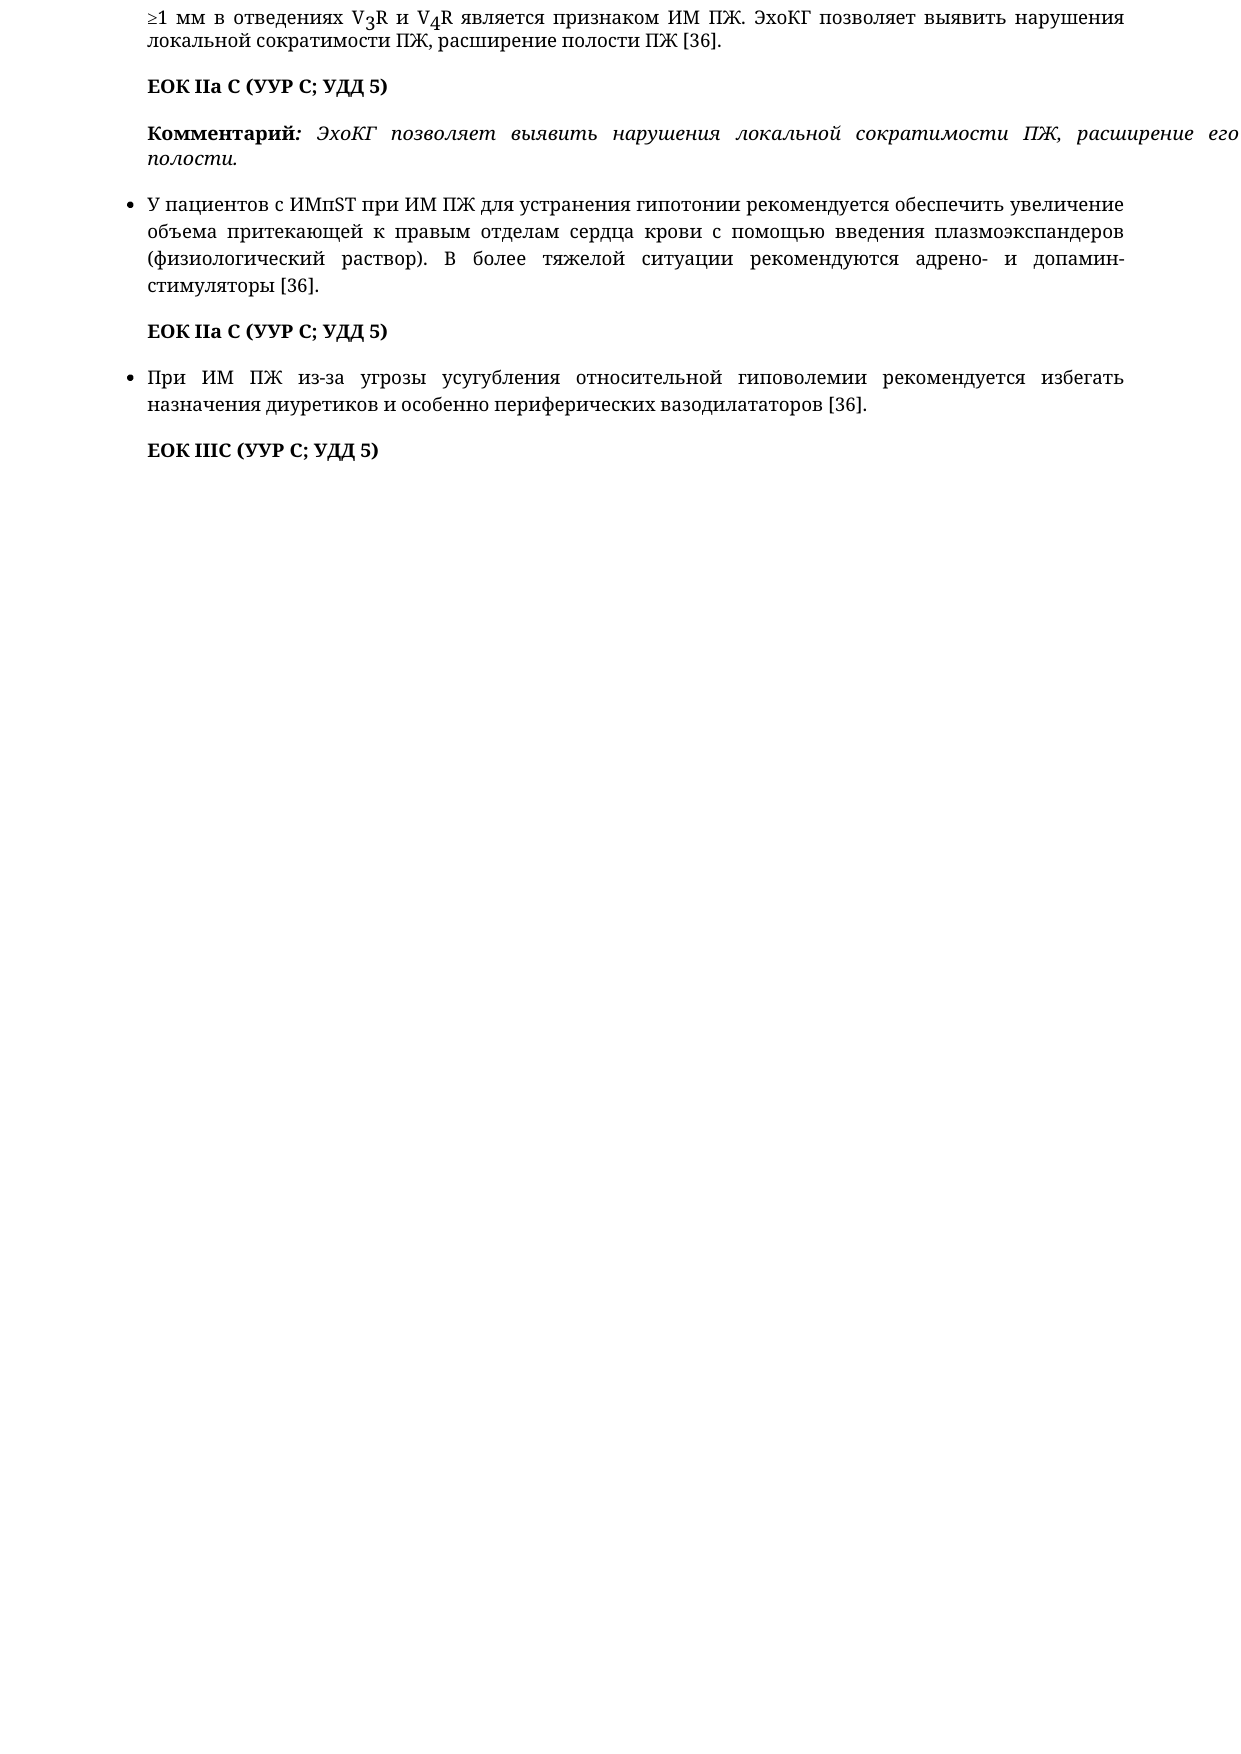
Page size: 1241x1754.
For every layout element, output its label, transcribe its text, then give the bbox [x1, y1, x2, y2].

text Комментарий: ЭхоКГ позволяет выявить нарушения локальной сократимости ПЖ, расширение его полости. [147, 120, 1240, 171]
text У пациентов с ИМпST при ИМ ПЖ для устранения гипотонии рекомендуется обеспечить увеличение объема притекающей к правым отделам сердца крови с помощью введения плазмоэкспандеров (физиологический раствор). В более тяжелой ситуации рекомендуются адрено- и допамин-стимуляторы [36]. [147, 191, 1125, 298]
subtitle ЕОК IIa C (УУР С; УДД 5) [147, 318, 1240, 344]
text При ИМ ПЖ из-за угрозы усугубления относительной гиповолемии рекомендуется избегать назначения диуретиков и особенно периферических вазодилататоров [36]. [147, 364, 1125, 417]
subtitle ЕОК IIa C (УУР С; УДД 5) [147, 74, 1240, 99]
subtitle ЕОК IIIC (УУР С; УДД 5) [147, 437, 1240, 463]
text ≥1 мм в отведениях V3R и V4R является признаком ИМ ПЖ. ЭхоКГ позволяет выявить нарушения локальной сократимости ПЖ, расширение полости ПЖ [36]. [147, 3, 1125, 52]
